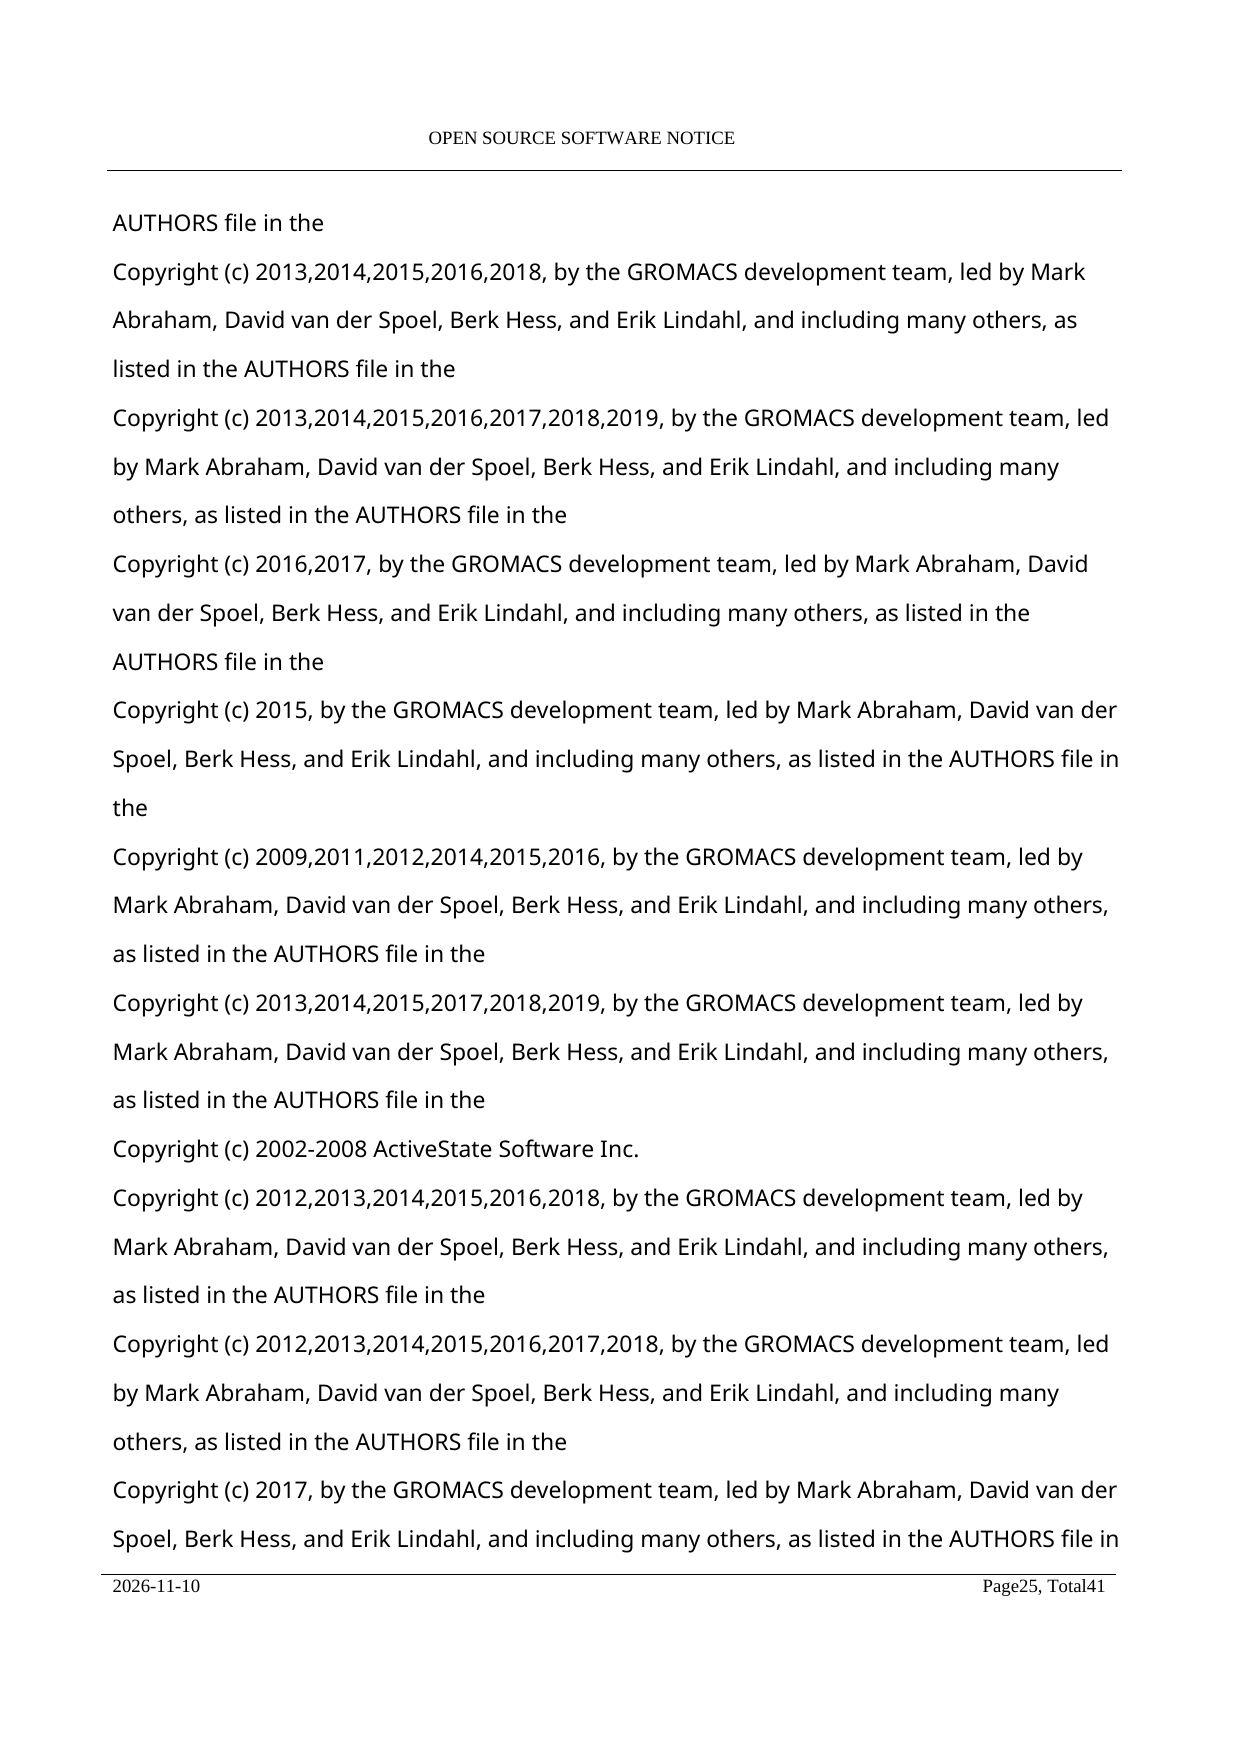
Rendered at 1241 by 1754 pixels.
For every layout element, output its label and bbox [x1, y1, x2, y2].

text [112, 206, 1128, 1555]
